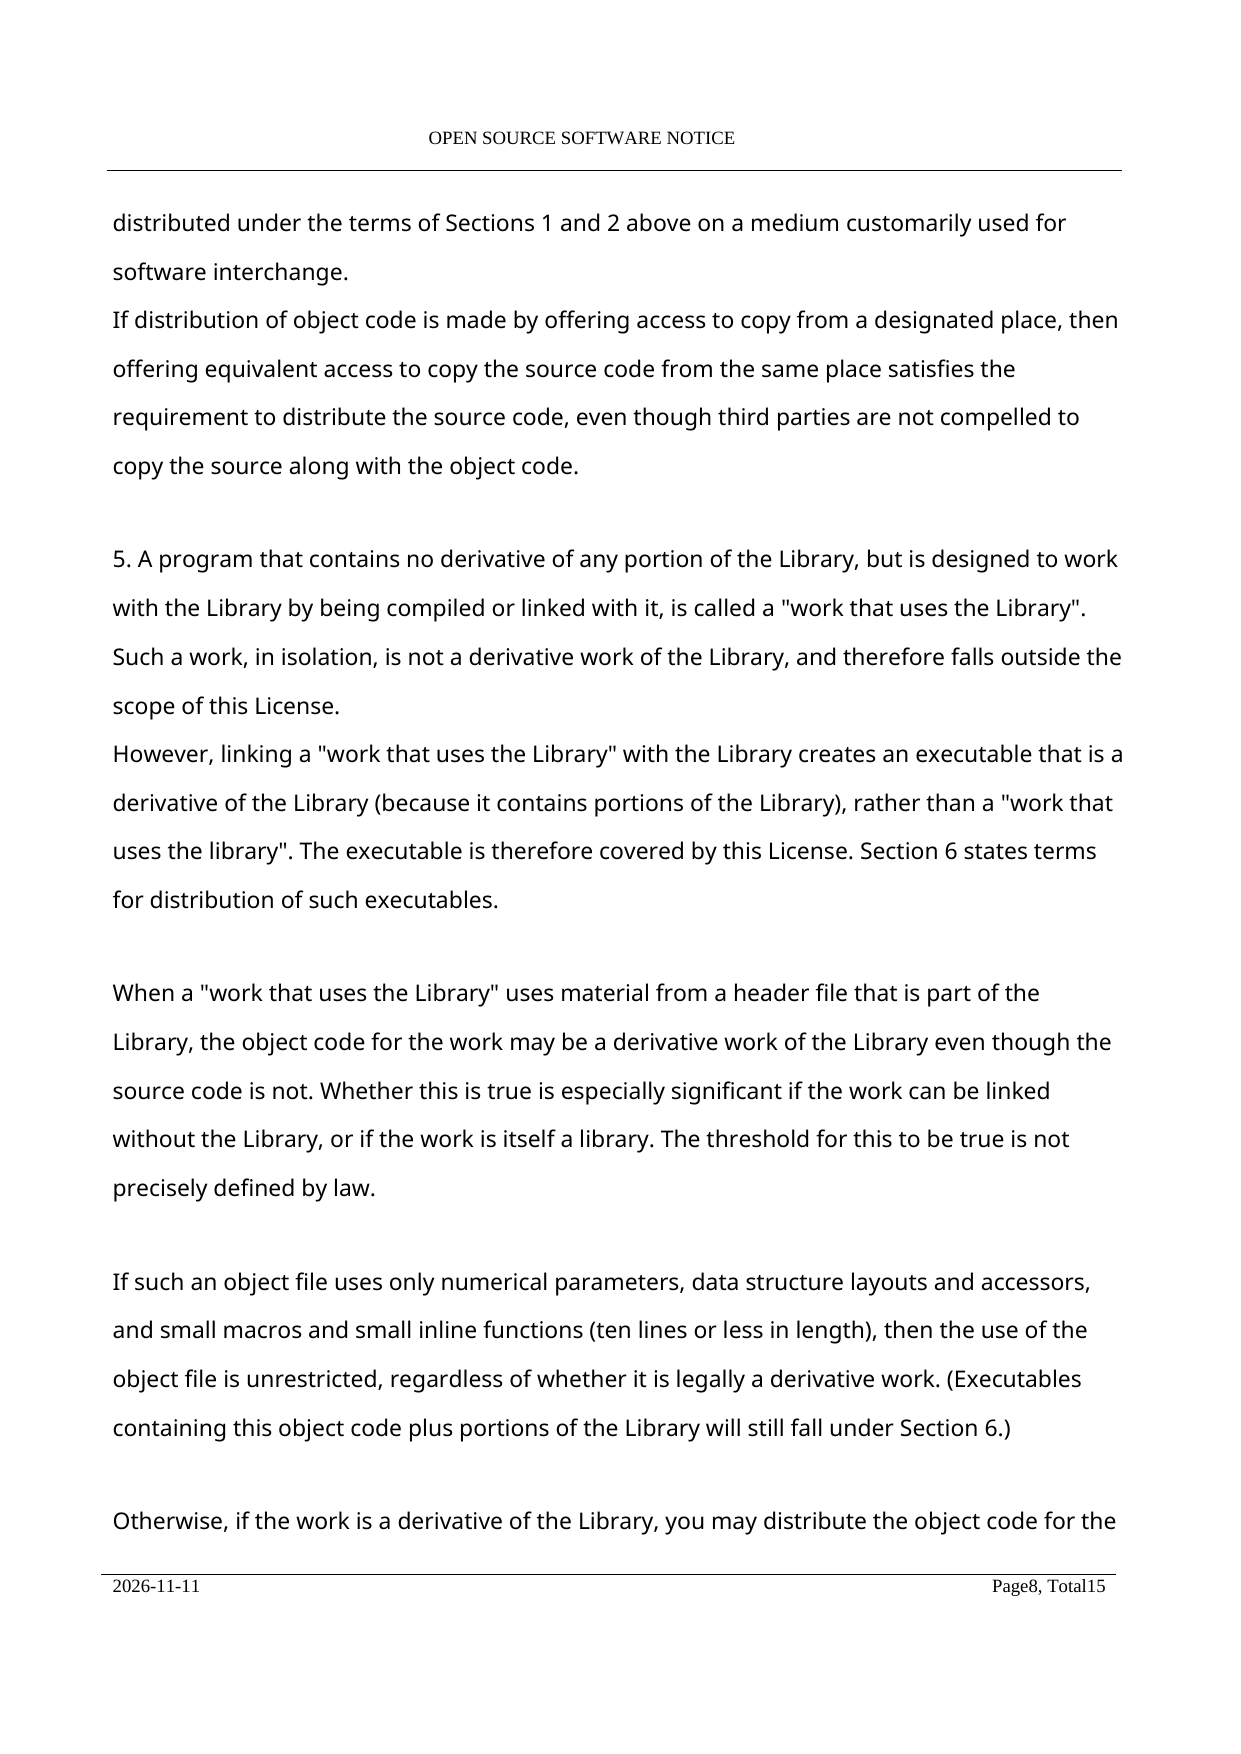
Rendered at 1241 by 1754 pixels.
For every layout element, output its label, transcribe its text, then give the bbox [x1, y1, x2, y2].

text If such an object file uses only numerical parameters, data structure layouts and accessors, and small macros and small inline functions (ten lines or less in length), then the use of the object file is unrestricted, regardless of whether it is legally a derivative work. (Executables containing this object code plus portions of the Library will still fall under Section 6.) [112, 1265, 1128, 1443]
text However, linking a "work that uses the Library" with the Library creates an executable that is a derivative of the Library (because it contains portions of the Library), rather than a "work that uses the library". The executable is therefore covered by this License. Section 6 states terms for distribution of such executables. [112, 737, 1128, 916]
text 5. A program that contains no derivative of any portion of the Library, but is designed to work with the Library by being compiled or linked with it, is called a "work that uses the Library". Such a work, in isolation, is not a derivative work of the Library, and therefore falls outside the scope of this License. [112, 543, 1128, 721]
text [112, 1504, 1128, 1537]
text When a "work that uses the Library" uses material from a header file that is part of the Library, the object code for the work may be a derivative work of the Library even though the source code is not. Whether this is true is especially significant if the work can be linked without the Library, or if the work is itself a library. The threshold for this to be true is not precisely defined by law. [112, 977, 1128, 1204]
text If distribution of object code is made by offering access to copy from a designated place, then offering equivalent access to copy the source code from the same place satisfies the requirement to distribute the source code, even though third parties are not compelled to copy the source along with the object code. [112, 303, 1128, 482]
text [112, 206, 1128, 288]
